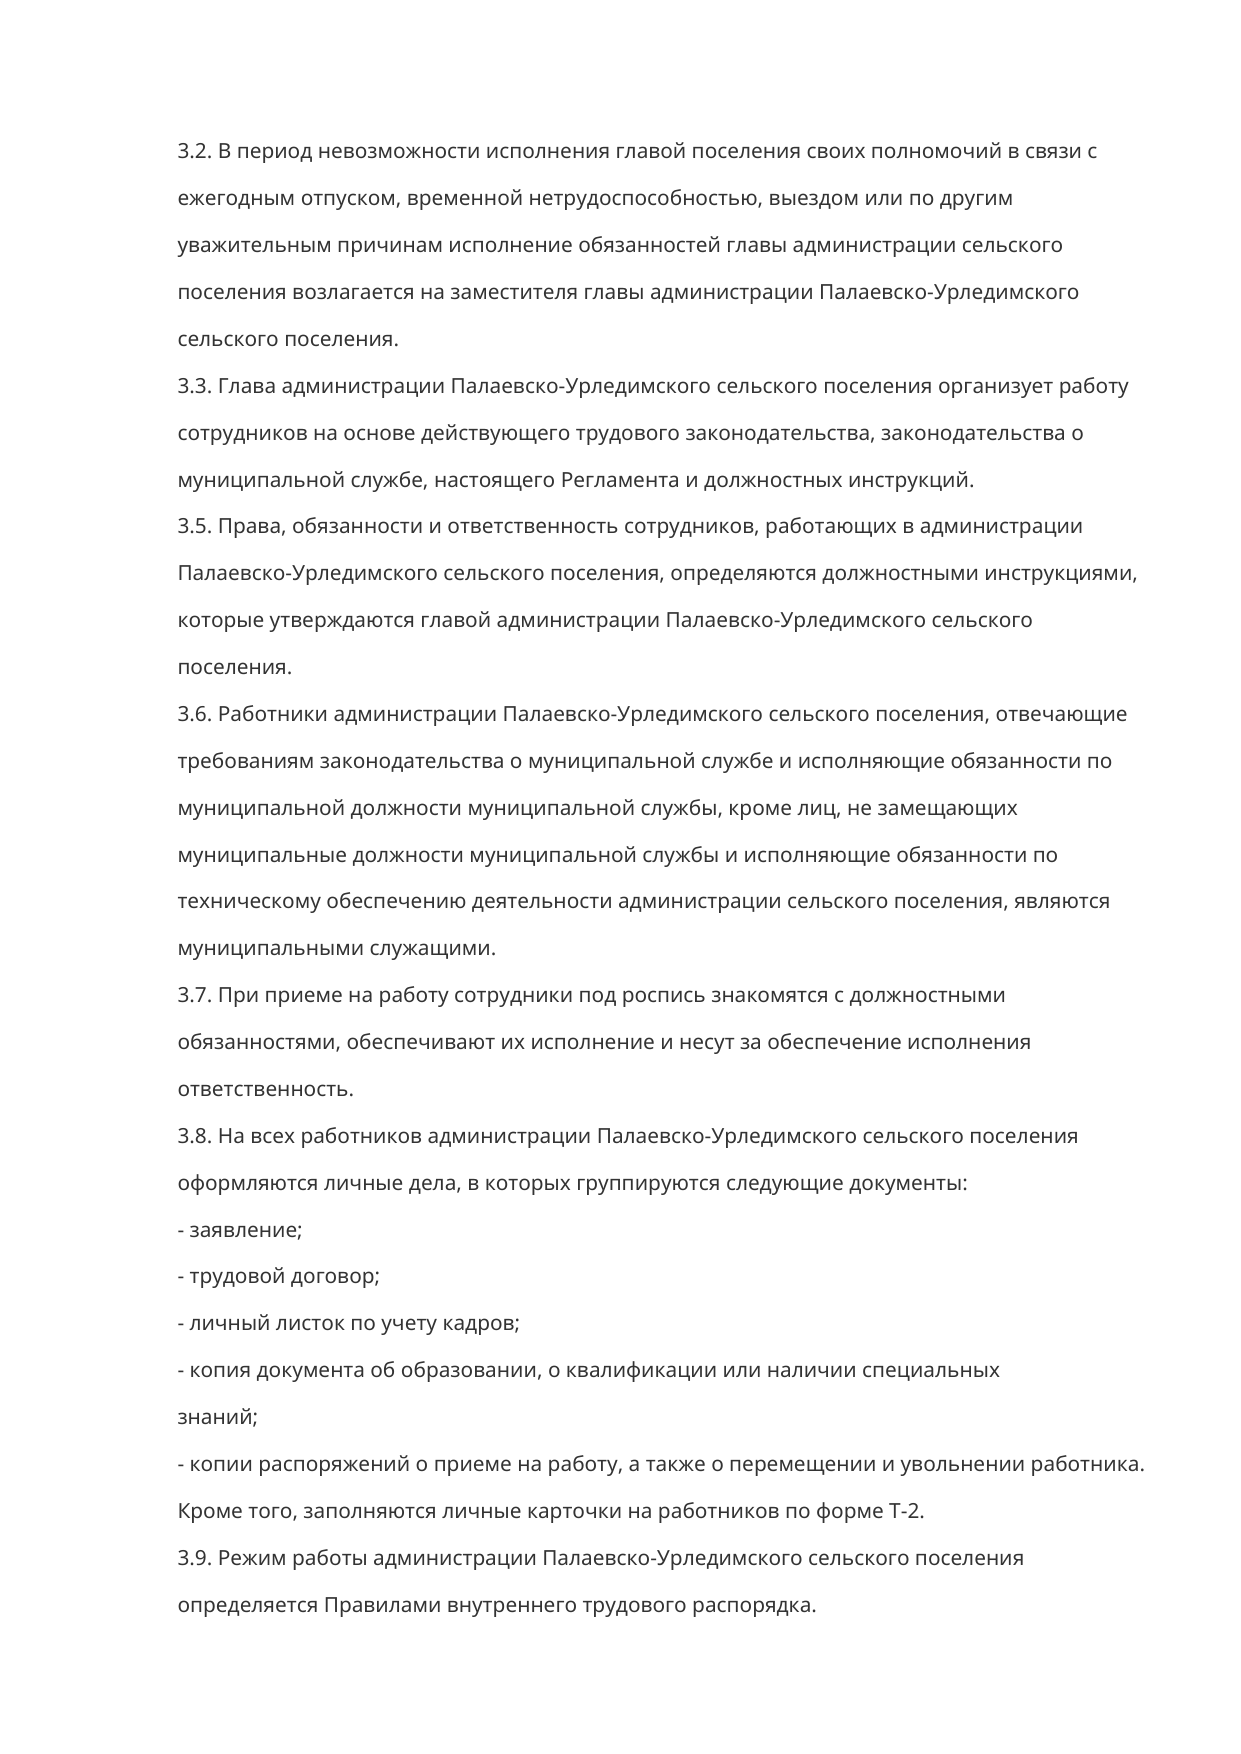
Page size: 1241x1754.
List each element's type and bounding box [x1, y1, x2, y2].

text [177, 118, 1152, 1618]
